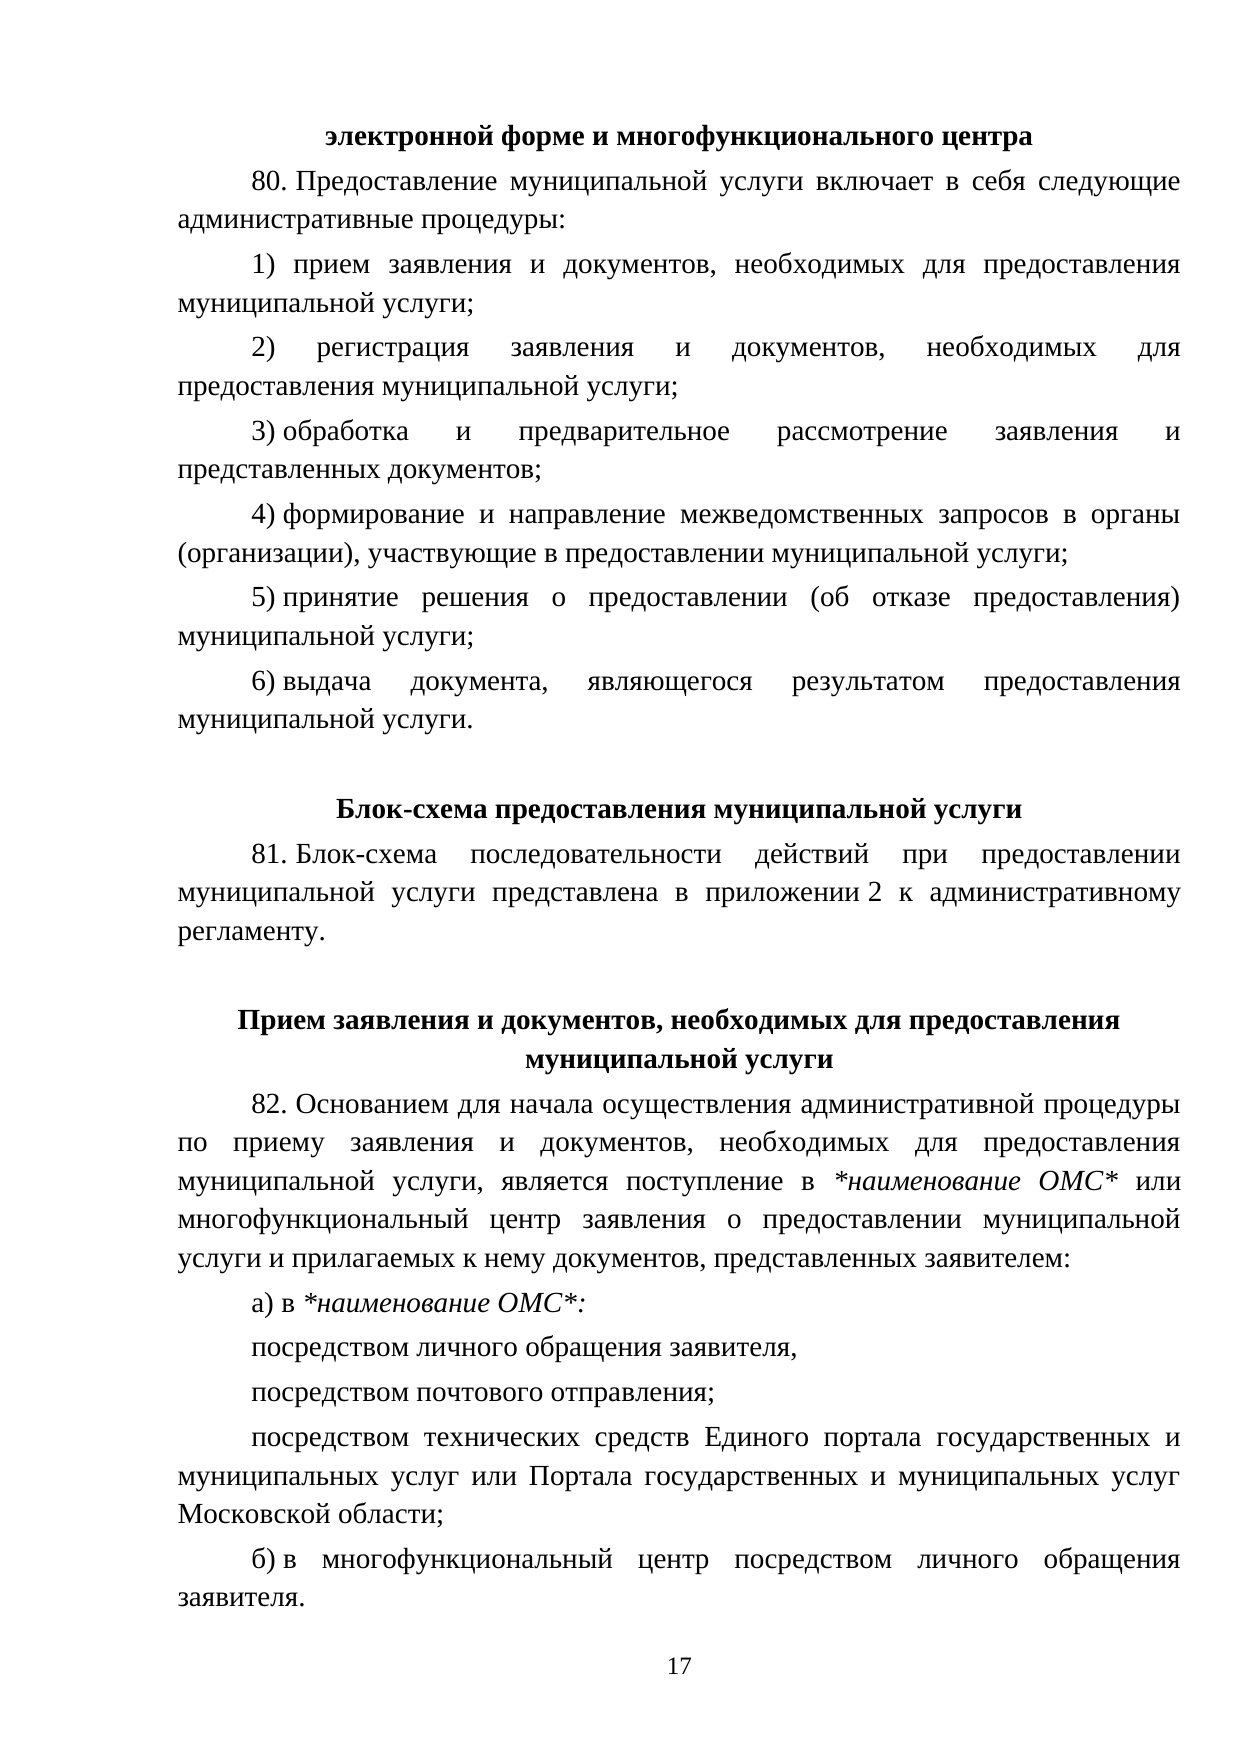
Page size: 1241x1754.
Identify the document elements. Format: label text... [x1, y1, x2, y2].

text посредством личного обращения заявителя, [177, 1329, 1181, 1363]
text а) в *наименование ОМС*: [177, 1285, 1181, 1318]
text 2) регистрация заявления и документов, необходимых для предоставления муниципальной услуги; [177, 329, 1181, 402]
text б) в многофункциональный центр посредством личного обращения заявителя. [177, 1541, 1181, 1613]
text Блок-схема предоставления муниципальной услуги [177, 791, 1181, 824]
text 3) обработка и предварительное рассмотрение заявления и представленных документов; [177, 413, 1181, 485]
list Блок-схема последовательности действий при предоставлении муниципальной услуги представлена в приложении 2 к административному регламенту. [177, 836, 1181, 946]
text 4) формирование и направление межведомственных запросов в органы (организации), участвующие в предоставлении муниципальной услуги; [177, 496, 1181, 568]
text 1) прием заявления и документов, необходимых для предоставления муниципальной услуги; [177, 246, 1181, 318]
list Основанием для начала осуществления административной процедуры по приему заявления и документов, необходимых для предоставления муниципальной услуги, является поступление в *наименование ОМС* или многофункциональный центр заявления о предоставлении муниципальной услуги и прилагаемых к нему документов, представленных заявителем: [177, 1086, 1181, 1273]
text 6) выдача документа, являющегося результатом предоставления муниципальной услуги. [177, 663, 1181, 735]
text 5) принятие решения о предоставлении (об отказе предоставления) муниципальной услуги; [177, 579, 1181, 652]
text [177, 118, 1181, 152]
text посредством технических средств Единого портала государственных и муниципальных услуг или Портала государственных и муниципальных услуг Московской области; [177, 1419, 1181, 1530]
text Прием заявления и документов, необходимых для предоставления муниципальной услуги [177, 1002, 1181, 1074]
list Предоставление муниципальной услуги включает в себя следующие административные процедуры: [177, 163, 1181, 235]
text посредством почтового отправления; [177, 1374, 1181, 1408]
